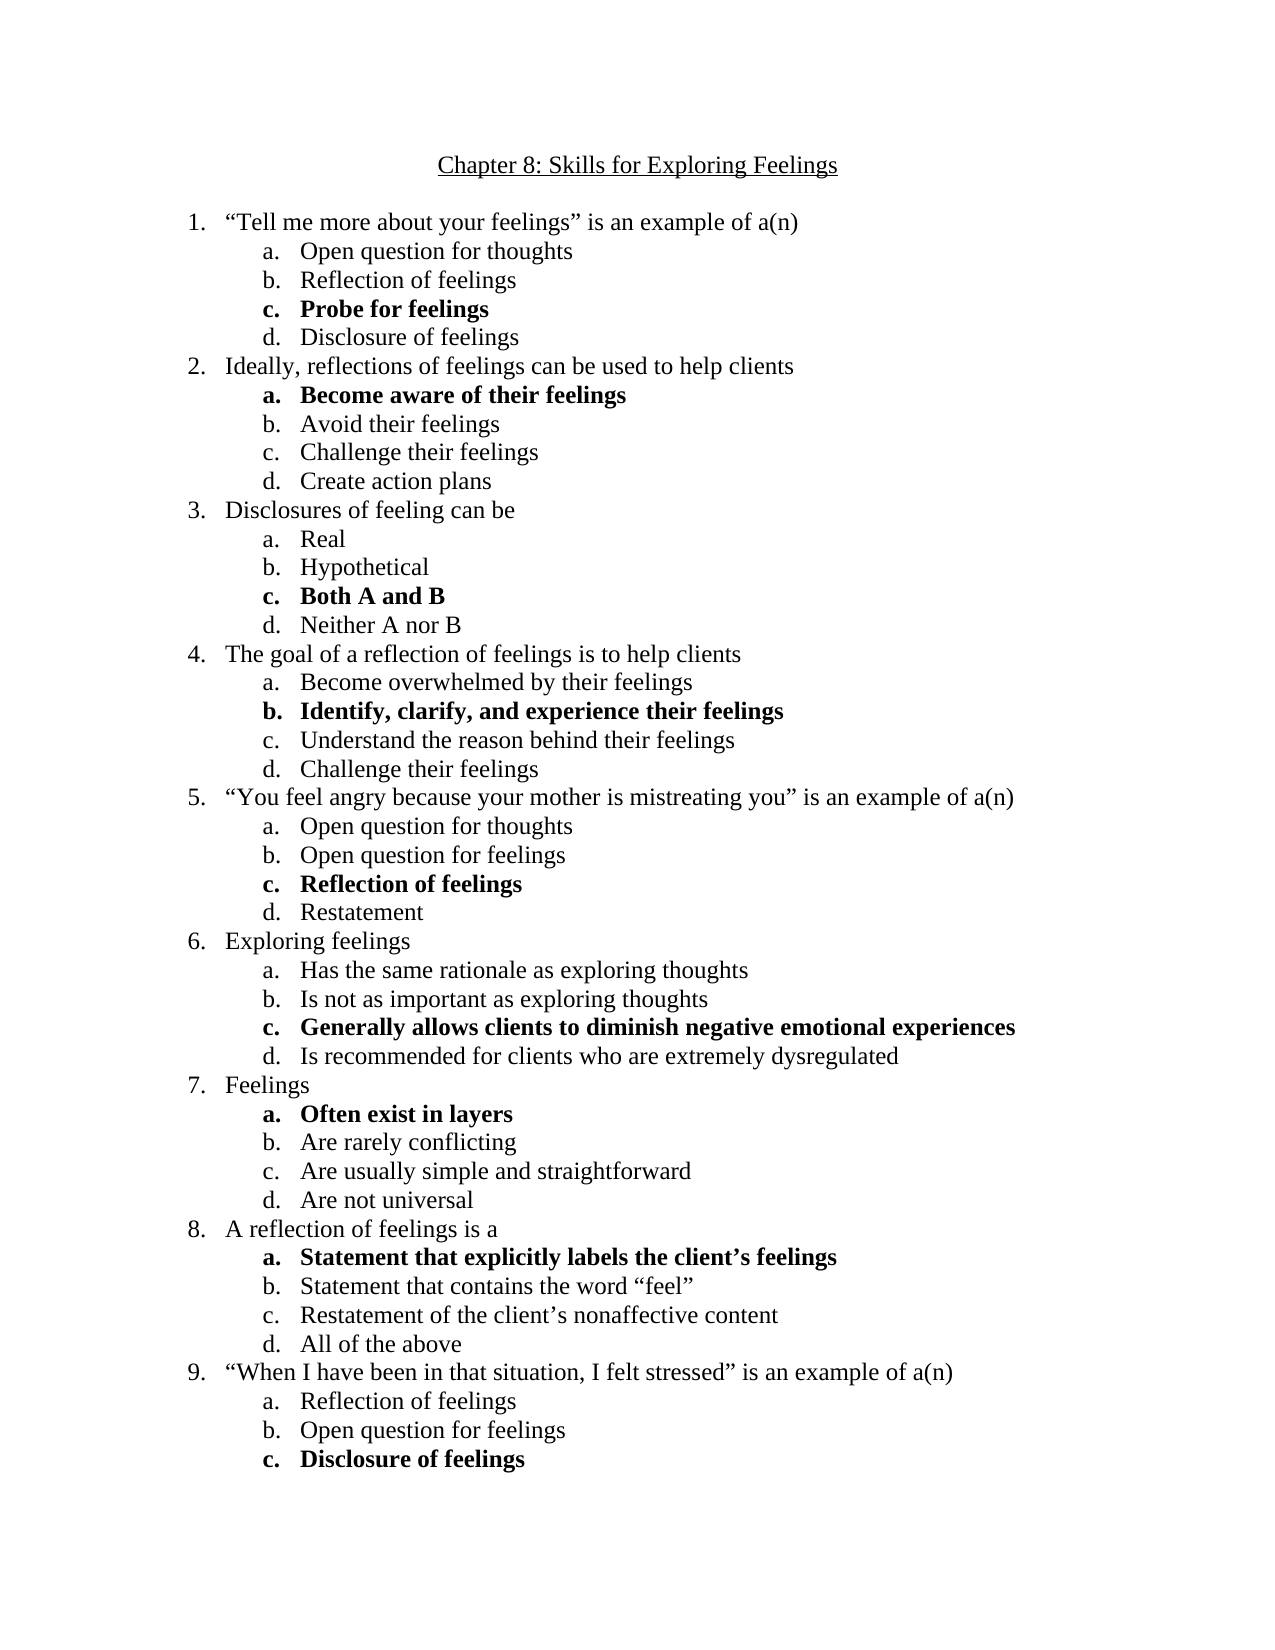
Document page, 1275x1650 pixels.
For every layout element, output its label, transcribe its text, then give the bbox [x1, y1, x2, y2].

list The goal of a reflection of feelings is to help clients [187, 639, 1125, 667]
list Understand the reason behind their feelings [262, 725, 1125, 754]
list “Tell me more about your feelings” is an example of a(n) [187, 207, 1125, 236]
list Hypothetical [262, 552, 1125, 581]
list Disclosure of feelings [262, 322, 1125, 351]
list Ideally, reflections of feelings can be used to help clients [187, 351, 1125, 380]
list Become aware of their feelings [262, 380, 1125, 409]
list Avoid their feelings [262, 409, 1125, 437]
list Often exist in layers [262, 1099, 1125, 1127]
list Disclosure of feelings [262, 1444, 1125, 1472]
list Challenge their feelings [262, 754, 1125, 782]
list Disclosures of feeling can be [187, 495, 1125, 524]
list Generally allows clients to diminish negative emotional experiences [262, 1012, 1125, 1041]
list Are not universal [262, 1185, 1125, 1214]
list Exploring feelings [187, 926, 1125, 955]
list Challenge their feelings [262, 437, 1125, 466]
list Statement that explicitly labels the client’s feelings [262, 1242, 1125, 1271]
list Become overwhelmed by their feelings [262, 667, 1125, 696]
list Open question for thoughts [262, 811, 1125, 840]
list “When I have been in that situation, I felt stressed” is an example of a(n) [187, 1357, 1125, 1386]
list Real [262, 524, 1125, 552]
list Open question for feelings [262, 1415, 1125, 1444]
list Open question for thoughts [262, 236, 1125, 265]
list Is not as important as exploring thoughts [262, 984, 1125, 1012]
list Restatement [262, 897, 1125, 926]
list Identify, clarify, and experience their feelings [262, 696, 1125, 725]
list Statement that contains the word “feel” [262, 1271, 1125, 1300]
list Is recommended for clients who are extremely dysregulated [262, 1041, 1125, 1070]
list Feelings [187, 1070, 1125, 1099]
list Reflection of feelings [262, 265, 1125, 294]
list A reflection of feelings is a [187, 1214, 1125, 1242]
list “You feel angry because your mother is mistreating you” is an example of a(n) [187, 782, 1125, 811]
list Neither A nor B [262, 610, 1125, 639]
list Reflection of feelings [262, 1386, 1125, 1415]
list Has the same rationale as exploring thoughts [262, 955, 1125, 984]
list Both A and B [262, 581, 1125, 610]
list Open question for feelings [262, 840, 1125, 869]
list Are rarely conflicting [262, 1127, 1125, 1156]
list Probe for feelings [262, 294, 1125, 322]
list Are usually simple and straightforward [262, 1156, 1125, 1185]
list Create action plans [262, 466, 1125, 495]
list Reflection of feelings [262, 869, 1125, 897]
text Chapter 8: Skills for Exploring Feelings [150, 150, 1125, 179]
list All of the above [262, 1329, 1125, 1357]
list Restatement of the client’s nonaffective content [262, 1300, 1125, 1329]
